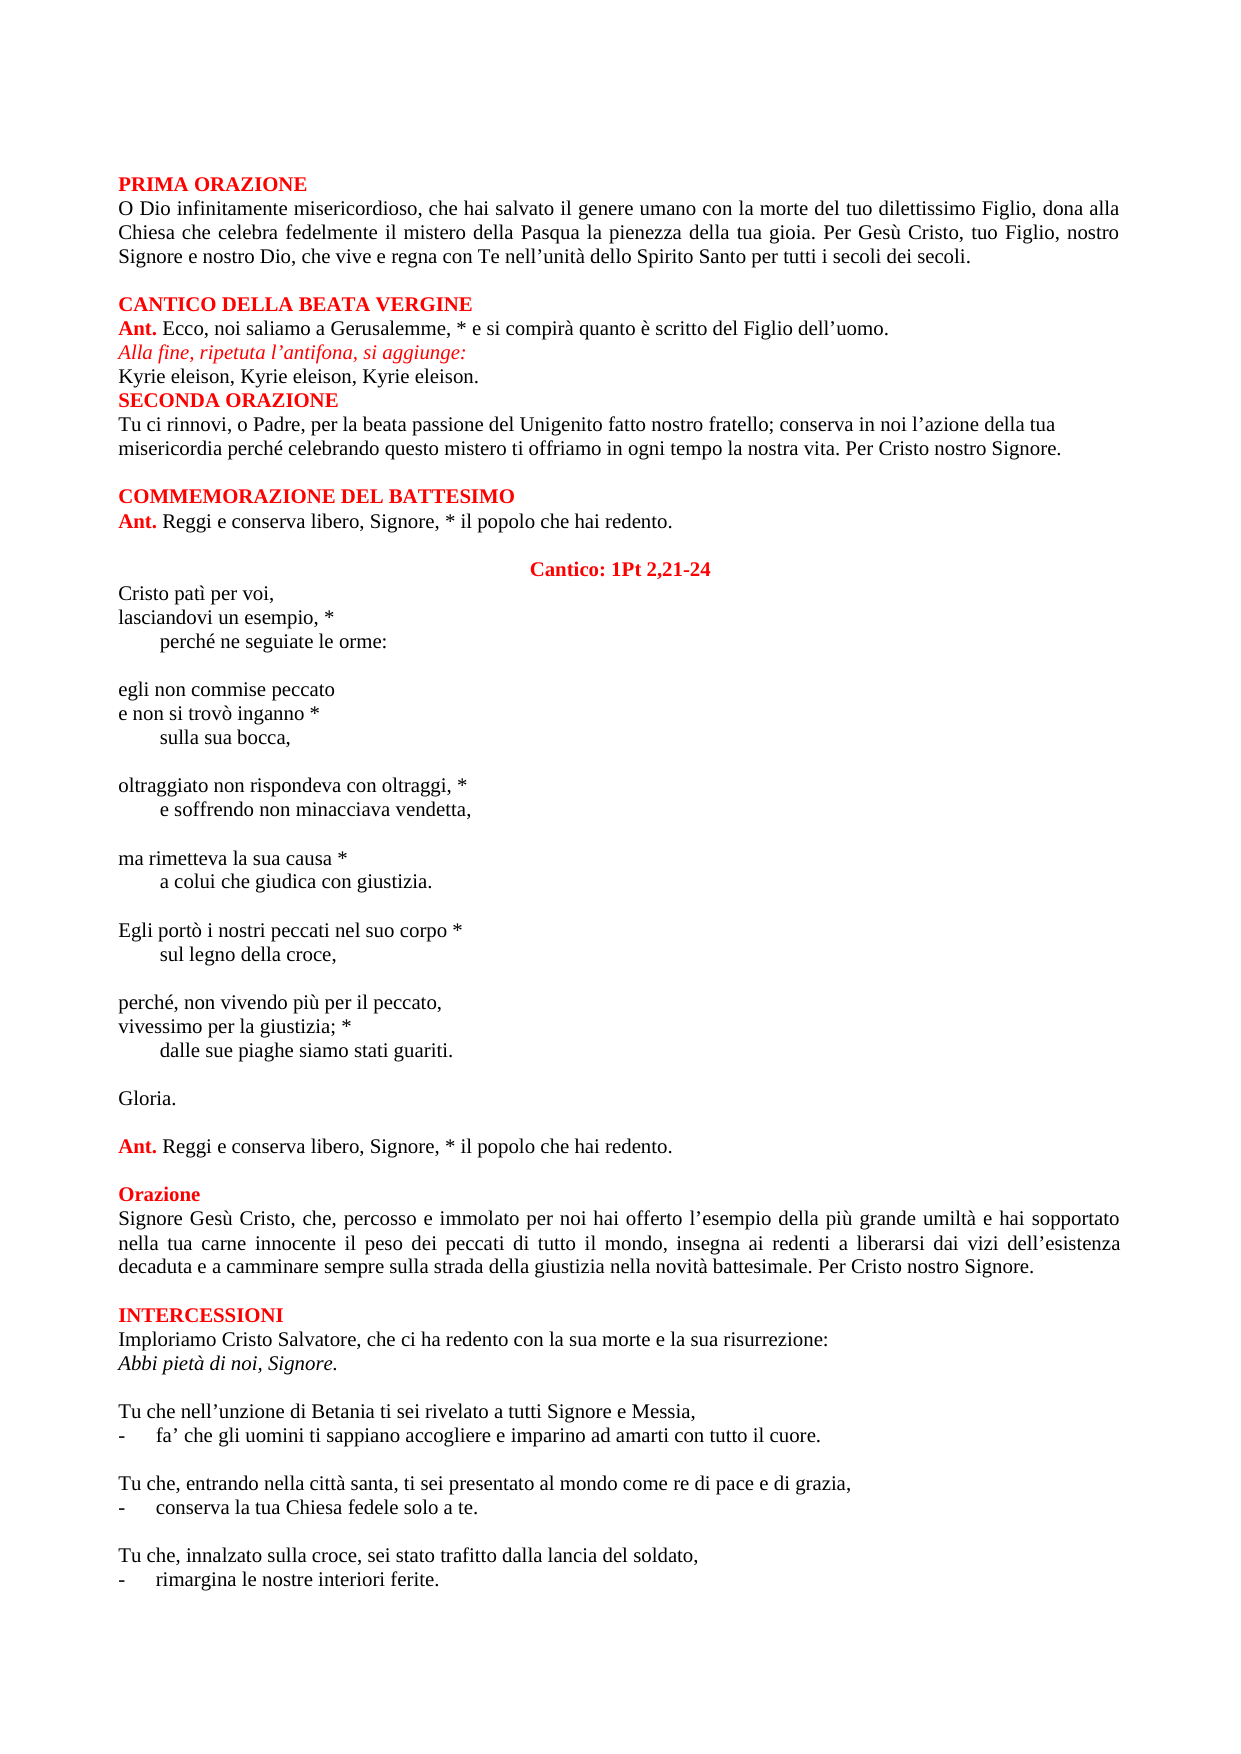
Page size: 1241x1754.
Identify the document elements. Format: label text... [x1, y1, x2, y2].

text lasciandovi un esempio, * [118, 605, 1122, 629]
text sulla sua bocca, [118, 725, 1122, 749]
text Cantico: 1Pt 2,21-24 [118, 557, 1122, 581]
text Egli portò i nostri peccati nel suo corpo * [118, 918, 1122, 942]
text Ant. Ecco, noi saliamo a Gerusalemme, * e si compirà quanto è scritto del Figlio dell’uomo. [118, 316, 1122, 340]
text O Dio infinitamente misericordioso, che hai salvato il genere umano con la morte del tuo dilettissimo Figlio, dona alla Chiesa che celebra fedelmente il mistero della Pasqua la pienezza della tua gioia. Per Gesù Cristo, tuo Figlio, nostro Signore e nostro Dio, che vive e regna con Te nell’unità dello Spirito Santo per tutti i secoli dei secoli. [118, 196, 1122, 268]
text e non si trovò inganno * [118, 701, 1122, 725]
text Kyrie eleison, Kyrie eleison, Kyrie eleison. [118, 364, 1122, 388]
text sul legno della croce, [118, 942, 1122, 966]
text Gloria. [118, 1086, 1122, 1110]
text PRIMA ORAZIONE [118, 172, 1122, 196]
text SECONDA ORAZIONE [118, 388, 1122, 412]
text e soffrendo non minacciava vendetta, [118, 797, 1122, 821]
text perché ne seguiate le orme: [118, 629, 1122, 653]
list fa’ che gli uomini ti sappiano accogliere e imparino ad amarti con tutto il cuore. [118, 1423, 1122, 1447]
text Ant. Reggi e conserva libero, Signore, * il popolo che hai redento. [118, 508, 1122, 533]
text INTERCESSIONI [118, 1303, 1122, 1327]
text perché, non vivendo più per il peccato, [118, 990, 1122, 1014]
text ma rimetteva la sua causa * [118, 845, 1122, 869]
text COMMEMORAZIONE DEL BATTESIMO [118, 484, 1122, 508]
text Ant. Reggi e conserva libero, Signore, * il popolo che hai redento. [118, 1134, 1122, 1158]
text dalle sue piaghe siamo stati guariti. [118, 1038, 1122, 1062]
text oltraggiato non rispondeva con oltraggi, * [118, 773, 1122, 797]
text Imploriamo Cristo Salvatore, che ci ha redento con la sua morte e la sua risurrezione: [118, 1327, 1122, 1351]
text Tu che, innalzato sulla croce, sei stato trafitto dalla lancia del soldato, [118, 1543, 1122, 1567]
list conserva la tua Chiesa fedele solo a te. [118, 1495, 1122, 1519]
text Abbi pietà di noi, Signore. [118, 1351, 1122, 1375]
list rimargina le nostre interiori ferite. [118, 1567, 1122, 1591]
text Tu ci rinnovi, o Padre, per la beata passione del Unigenito fatto nostro fratello; conserva in noi l’azione della tua misericordia perché celebrando questo mistero ti offriamo in ogni tempo la nostra vita. Per Cristo nostro Signore. [118, 412, 1122, 460]
text egli non commise peccato [118, 677, 1122, 701]
text Tu che, entrando nella città santa, ti sei presentato al mondo come re di pace e di grazia, [118, 1471, 1122, 1495]
text Alla fine, ripetuta l’antifona, si aggiunge: [118, 340, 1122, 364]
text Tu che nell’unzione di Betania ti sei rivelato a tutti Signore e Messia, [118, 1399, 1122, 1423]
text CANTICO DELLA BEATA VERGINE [118, 292, 1122, 316]
text Orazione [118, 1182, 1122, 1206]
text Cristo patì per voi, [118, 581, 1122, 605]
text Signore Gesù Cristo, che, percosso e immolato per noi hai offerto l’esempio della più grande umiltà e hai sopportato nella tua carne innocente il peso dei peccati di tutto il mondo, insegna ai redenti a liberarsi dai vizi dell’esistenza decaduta e a camminare sempre sulla strada della giustizia nella novità battesimale. Per Cristo nostro Signore. [118, 1206, 1122, 1278]
text a colui che giudica con giustizia. [118, 869, 1122, 893]
text vivessimo per la giustizia; * [118, 1014, 1122, 1038]
